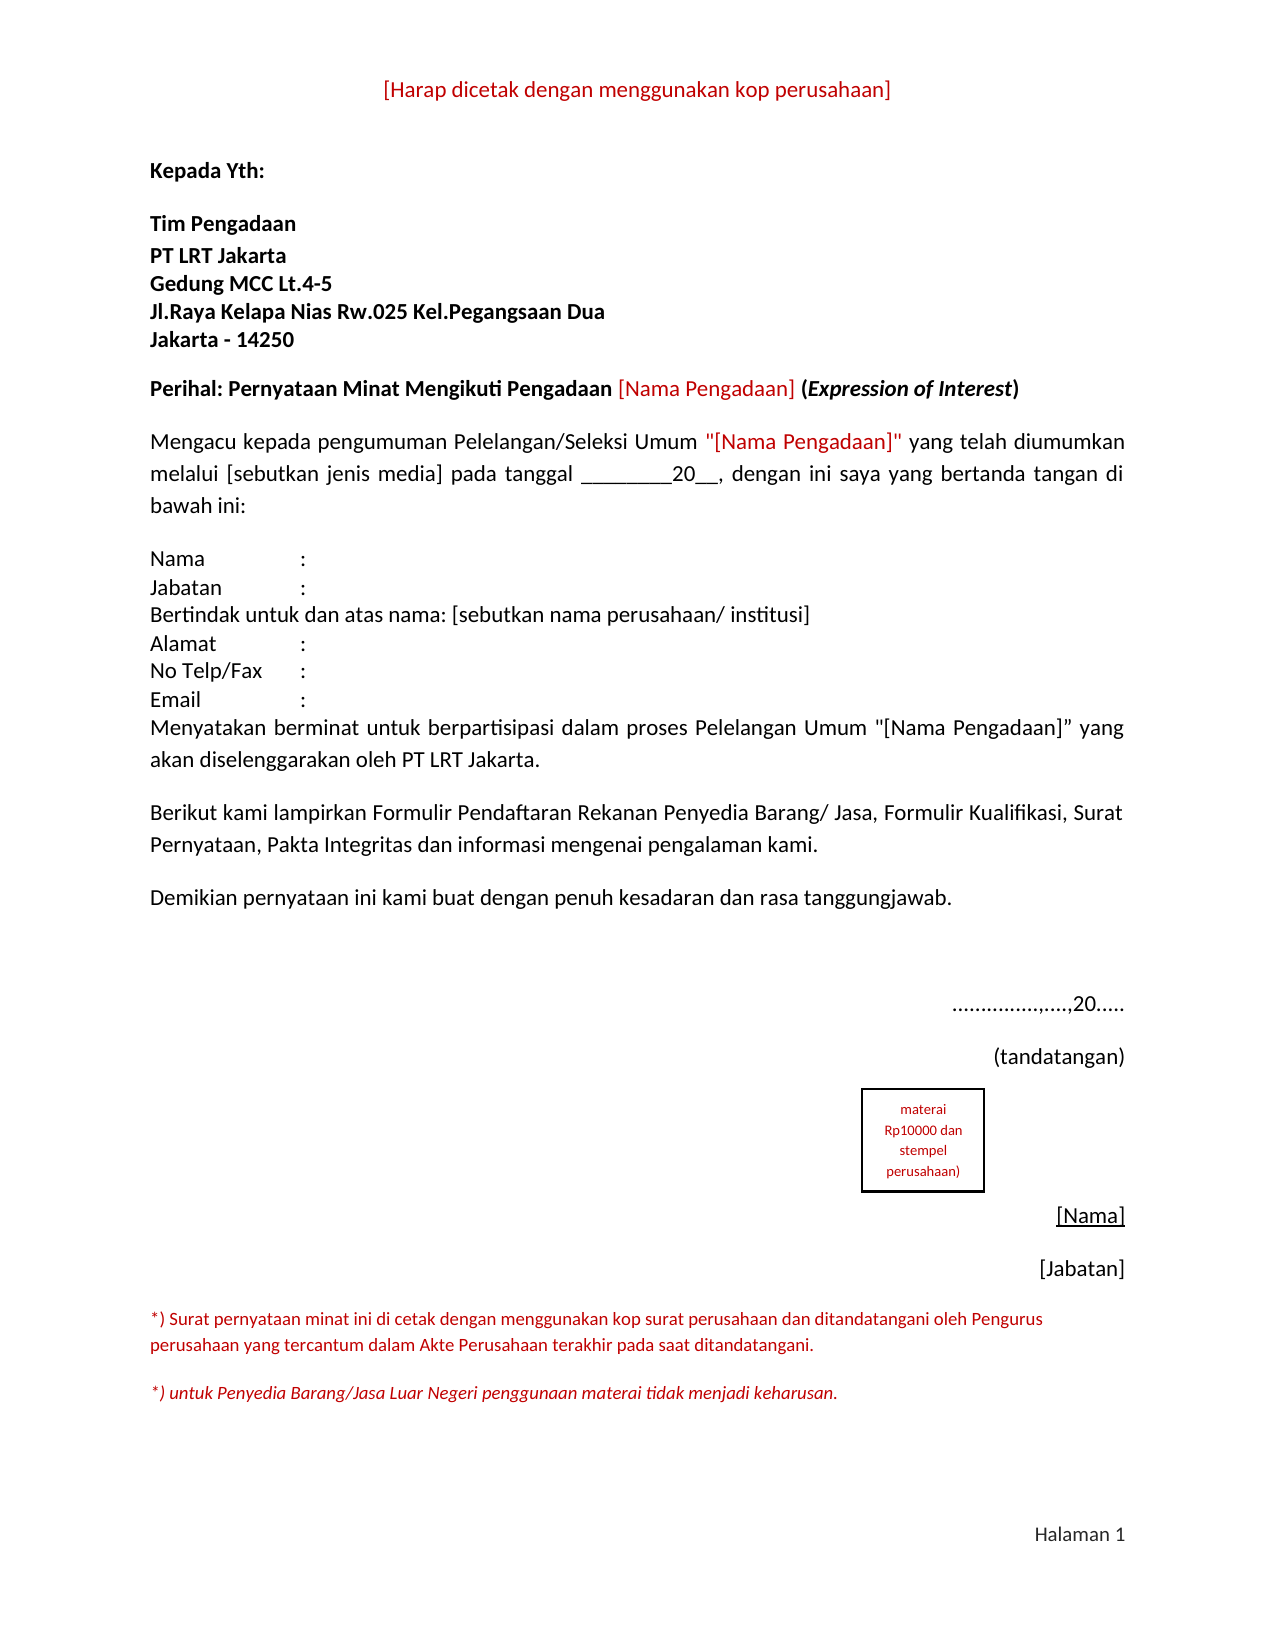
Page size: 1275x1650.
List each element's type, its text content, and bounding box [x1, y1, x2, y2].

text Jabatan : [150, 573, 1125, 601]
text ...............,....,20..... [150, 989, 1125, 1017]
text (tandatangan) [150, 1042, 1125, 1070]
text [Jabatan] [150, 1254, 1125, 1282]
text Perihal: Pernyataan Minat Mengikuti Pengadaan [Nama Pengadaan] (Expression of Interest) [150, 374, 1125, 402]
text *) untuk Penyedia Barang/Jasa Luar Negeri penggunaan materai tidak menjadi keharusan. [150, 1381, 1125, 1404]
text Bertindak untuk dan atas nama: [sebutkan nama perusahaan/ institusi] [150, 601, 1125, 629]
text Jakarta - 14250 [150, 325, 1125, 353]
text Tim Pengadaan [150, 209, 1125, 237]
text *) Surat pernyataan minat ini di cetak dengan menggunakan kop surat perusahaan dan ditandatangani oleh Pengurus perusahaan yang tercantum dalam Akte Perusahaan terakhir pada saat ditandatangani. [150, 1307, 1125, 1357]
text Mengacu kepada pengumuman Pelelangan/Seleksi Umum "[Nama Pengadaan]" yang telah diumumkan melalui [sebutkan jenis media] pada tanggal ________20__, dengan ini saya yang bertanda tangan di bawah ini: [150, 427, 1125, 519]
text Alamat : [150, 629, 1125, 657]
text Menyatakan berminat untuk berpartisipasi dalam proses Pelelangan Umum "[Nama Pengadaan]” yang akan diselenggarakan oleh PT LRT Jakarta. [150, 713, 1125, 773]
text PT LRT Jakarta [150, 241, 1125, 269]
text Kepada Yth: [150, 156, 1125, 184]
text Gedung MCC Lt.4-5 [150, 269, 1125, 297]
text Nama : [150, 544, 1125, 573]
text [Nama] [150, 1201, 1125, 1229]
text Berikut kami lampirkan Formulir Pendaftaran Rekanan Penyedia Barang/ Jasa, Formulir Kualifikasi, Surat Pernyataan, Pakta Integritas dan informasi mengenai pengalaman kami. [150, 798, 1125, 858]
text Email : [150, 685, 1125, 713]
text No Telp/Fax : [150, 657, 1125, 685]
text Jl.Raya Kelapa Nias Rw.025 Kel.Pegangsaan Dua [150, 297, 1125, 325]
text Demikian pernyataan ini kami buat dengan penuh kesadaran dan rasa tanggungjawab. [150, 883, 1125, 911]
